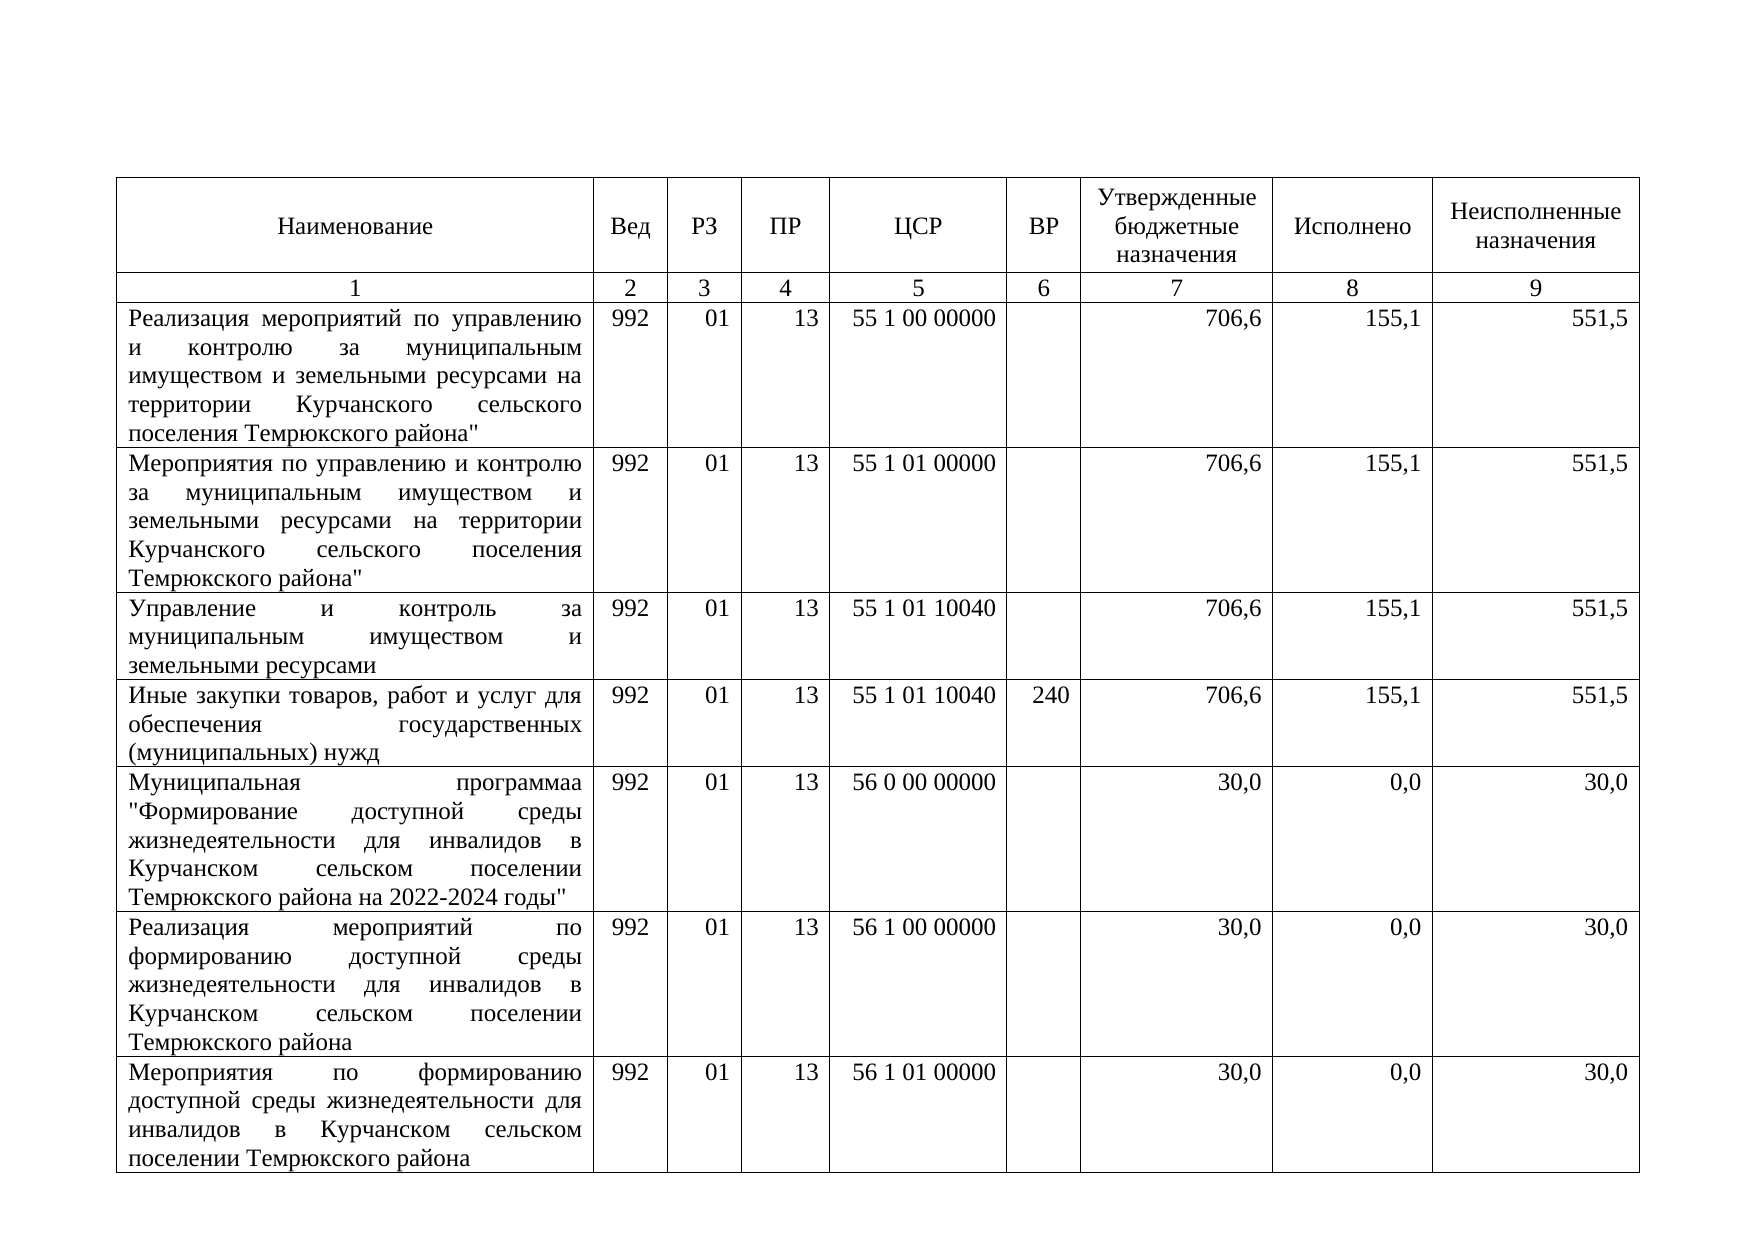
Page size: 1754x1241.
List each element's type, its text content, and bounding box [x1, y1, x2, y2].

table_cell 01 [668, 767, 741, 911]
table_cell Мероприятия по формированию доступной среды жизнедеятельности для инвалидов в Курчанском сельском поселении Темрюкского района [117, 1057, 593, 1172]
table_cell 2 [594, 273, 667, 302]
table_cell 551,5 [1433, 448, 1639, 592]
table_cell 551,5 [1433, 593, 1639, 679]
table_header ПР [742, 178, 829, 272]
table_cell 992 [594, 1057, 667, 1172]
table_cell 30,0 [1081, 767, 1272, 911]
table_cell 8 [1273, 273, 1432, 302]
table_cell 1 [117, 273, 593, 302]
table_cell 992 [594, 448, 667, 592]
table_cell 706,6 [1081, 680, 1272, 766]
table_cell 706,6 [1081, 593, 1272, 679]
table_cell [1007, 1057, 1080, 1172]
table_cell 0,0 [1273, 767, 1432, 911]
table_cell 9 [1433, 273, 1639, 302]
table_header ВР [1007, 178, 1080, 272]
table_cell 5 [830, 273, 1006, 302]
table_cell 155,1 [1273, 593, 1432, 679]
table_cell 01 [668, 303, 741, 447]
table_cell 13 [742, 912, 829, 1056]
table_cell 3 [668, 273, 741, 302]
table_cell 13 [742, 303, 829, 447]
table_cell 551,5 [1433, 680, 1639, 766]
table_cell [1007, 593, 1080, 679]
table_cell 55 1 01 10040 [830, 593, 1006, 679]
table_cell 30,0 [1433, 912, 1639, 1056]
table_cell 13 [742, 680, 829, 766]
table_cell 6 [1007, 273, 1080, 302]
table_cell [1007, 303, 1080, 447]
table_cell 55 1 01 00000 [830, 448, 1006, 592]
table_cell 551,5 [1433, 303, 1639, 447]
table_header ЦСР [830, 178, 1006, 272]
table_cell 30,0 [1433, 1057, 1639, 1172]
table_cell [1007, 448, 1080, 592]
table_cell 30,0 [1081, 1057, 1272, 1172]
table_cell 56 1 01 00000 [830, 1057, 1006, 1172]
table_cell 30,0 [1081, 912, 1272, 1056]
table_cell 55 1 01 10040 [830, 680, 1006, 766]
table_cell Мероприятия по управлению и контролю за муниципальным имуществом и земельными ресурсами на территории Курчанского сельского поселения Темрюкского района" [117, 448, 593, 592]
table_cell 56 1 00 00000 [830, 912, 1006, 1056]
table_cell 01 [668, 593, 741, 679]
table_cell 155,1 [1273, 448, 1432, 592]
table_cell 992 [594, 680, 667, 766]
table_cell 240 [1007, 680, 1080, 766]
table_cell 992 [594, 767, 667, 911]
table_header РЗ [668, 178, 741, 272]
table_cell 992 [594, 303, 667, 447]
table_header Неисполненные назначения [1433, 178, 1639, 272]
table_cell 30,0 [1433, 767, 1639, 911]
table_cell 992 [594, 912, 667, 1056]
table_header Вед [594, 178, 667, 272]
table_cell 7 [1081, 273, 1272, 302]
table_cell Муниципальная программаа "Формирование доступной среды жизнедеятельности для инвалидов в Курчанском сельском поселении Темрюкского района на 2022-2024 годы" [117, 767, 593, 911]
table_header Утвержденные бюджетные назначения [1081, 178, 1272, 272]
table_cell [1007, 912, 1080, 1056]
table_cell 01 [668, 1057, 741, 1172]
table_cell 13 [742, 767, 829, 911]
table_cell 13 [742, 593, 829, 679]
table_cell [1007, 767, 1080, 911]
table_header Исполнено [1273, 178, 1432, 272]
table_header Наименование [117, 178, 593, 272]
table_cell 01 [668, 680, 741, 766]
table_cell 13 [742, 1057, 829, 1172]
table_cell 01 [668, 912, 741, 1056]
table_cell 706,6 [1081, 448, 1272, 592]
table_cell Иные закупки товаров, работ и услуг для обеспечения государственных (муниципальных) нужд [117, 680, 593, 766]
table_cell 4 [742, 273, 829, 302]
table_cell 155,1 [1273, 680, 1432, 766]
table_cell 01 [668, 448, 741, 592]
table_cell Реализация мероприятий по формированию доступной среды жизнедеятельности для инвалидов в Курчанском сельском поселении Темрюкского района [117, 912, 593, 1056]
table_cell Реализация мероприятий по управлению и контролю за муниципальным имуществом и земельными ресурсами на территории Курчанского сельского поселения Темрюкского района" [117, 303, 593, 447]
table_cell 56 0 00 00000 [830, 767, 1006, 911]
table_cell 155,1 [1273, 303, 1432, 447]
table_cell 706,6 [1081, 303, 1272, 447]
table_cell 13 [742, 448, 829, 592]
table_cell 992 [594, 593, 667, 679]
table_cell 55 1 00 00000 [830, 303, 1006, 447]
table_cell 0,0 [1273, 912, 1432, 1056]
table_cell 0,0 [1273, 1057, 1432, 1172]
table_cell Управление и контроль за муниципальным имуществом и земельными ресурсами [117, 593, 593, 679]
